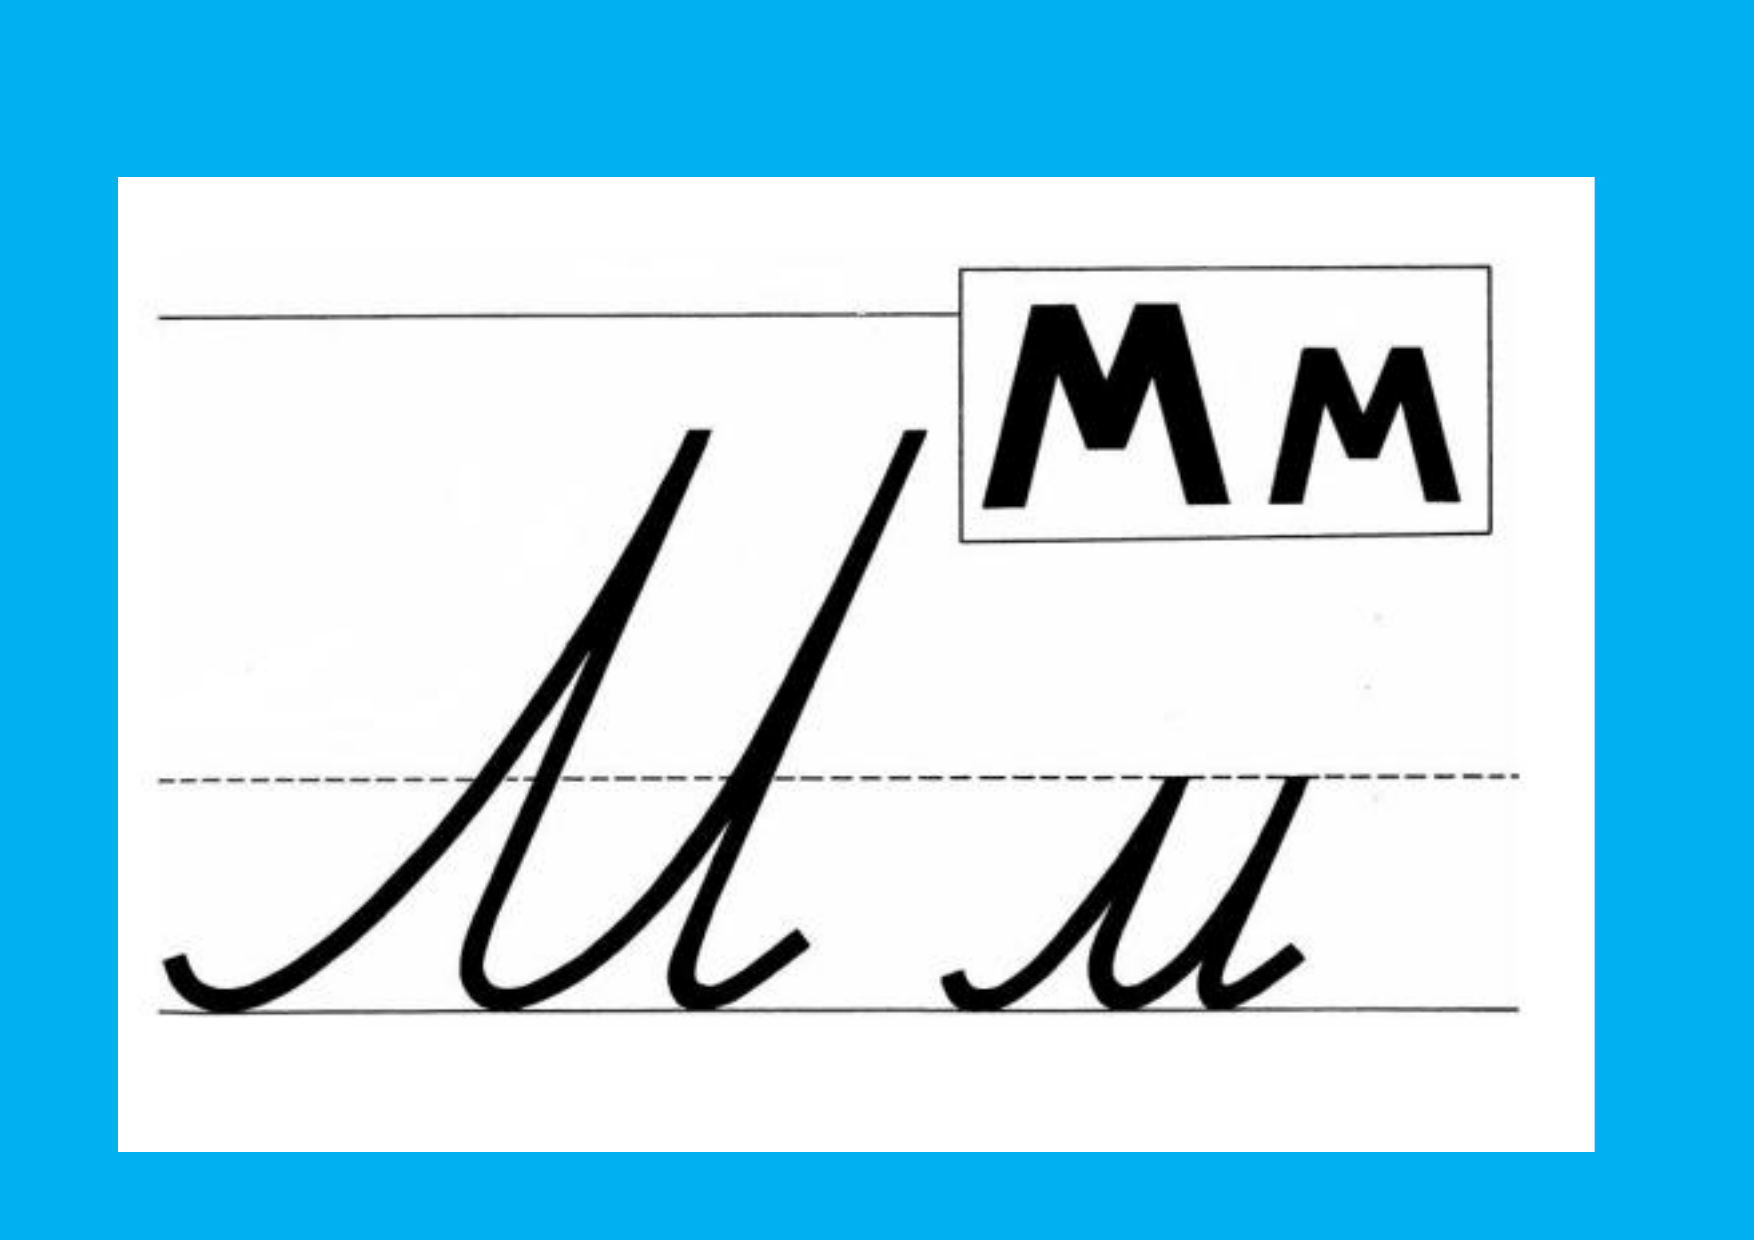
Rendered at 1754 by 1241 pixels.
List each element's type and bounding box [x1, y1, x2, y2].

picture [119, 178, 1594, 1151]
